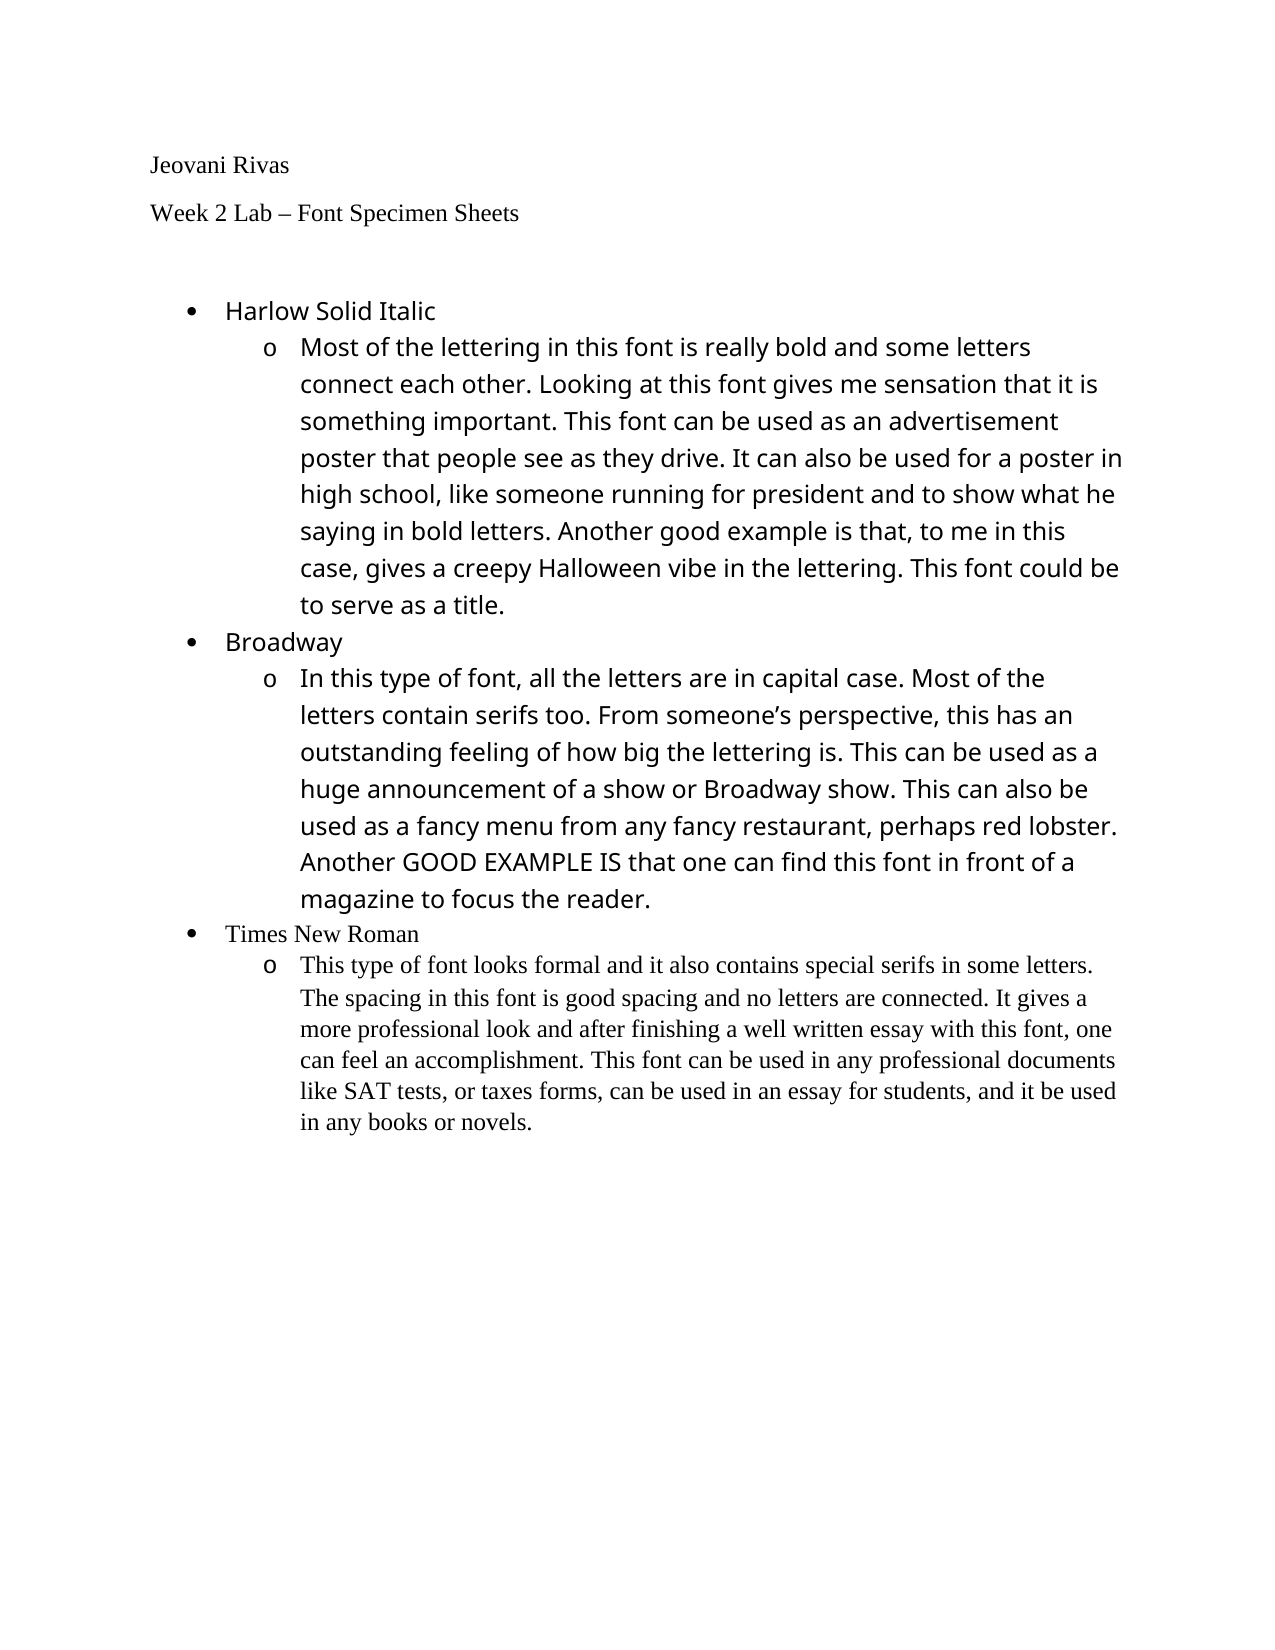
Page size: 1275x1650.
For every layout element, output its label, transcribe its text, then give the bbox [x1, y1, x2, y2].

text Week 2 Lab – Font Specimen Sheets [150, 198, 1125, 226]
list This type of font looks formal and it also contains special serifs in some letters. The spacing in this font is good spacing and no letters are connected. It gives a more professional look and after finishing a well written essay with this font, one can feel an accomplishment. This font can be used in any professional documents like SAT tests, or taxes forms, can be used in an essay for students, and it be used in any books or novels. [262, 950, 1125, 1136]
text Jeovani Rivas [150, 150, 1125, 179]
list Times New Roman [187, 919, 1125, 947]
list Most of the lettering in this font is really bold and some letters connect each other. Looking at this font gives me sensation that it is something important. This font can be used as an advertisement poster that people see as they drive. It can also be used for a poster in high school, like someone running for president and to show what he saying in bold letters. Another good example is that, to me in this case, gives a creepy Halloween vibe in the lettering. This font could be to serve as a title. [262, 330, 1125, 622]
list Broadway [187, 624, 1125, 658]
list In this type of font, all the letters are in capital case. Most of the letters contain serifs too. From someone’s perspective, this has an outstanding feeling of how big the lettering is. This can be used as a huge announcement of a show or Broadway show. This can also be used as a fancy menu from any fancy restaurant, perhaps red lobster. Another GOOD EXAMPLE IS that one can find this font in front of a magazine to focus the reader. [262, 661, 1125, 916]
list Harlow Solid Italic [187, 293, 1125, 327]
